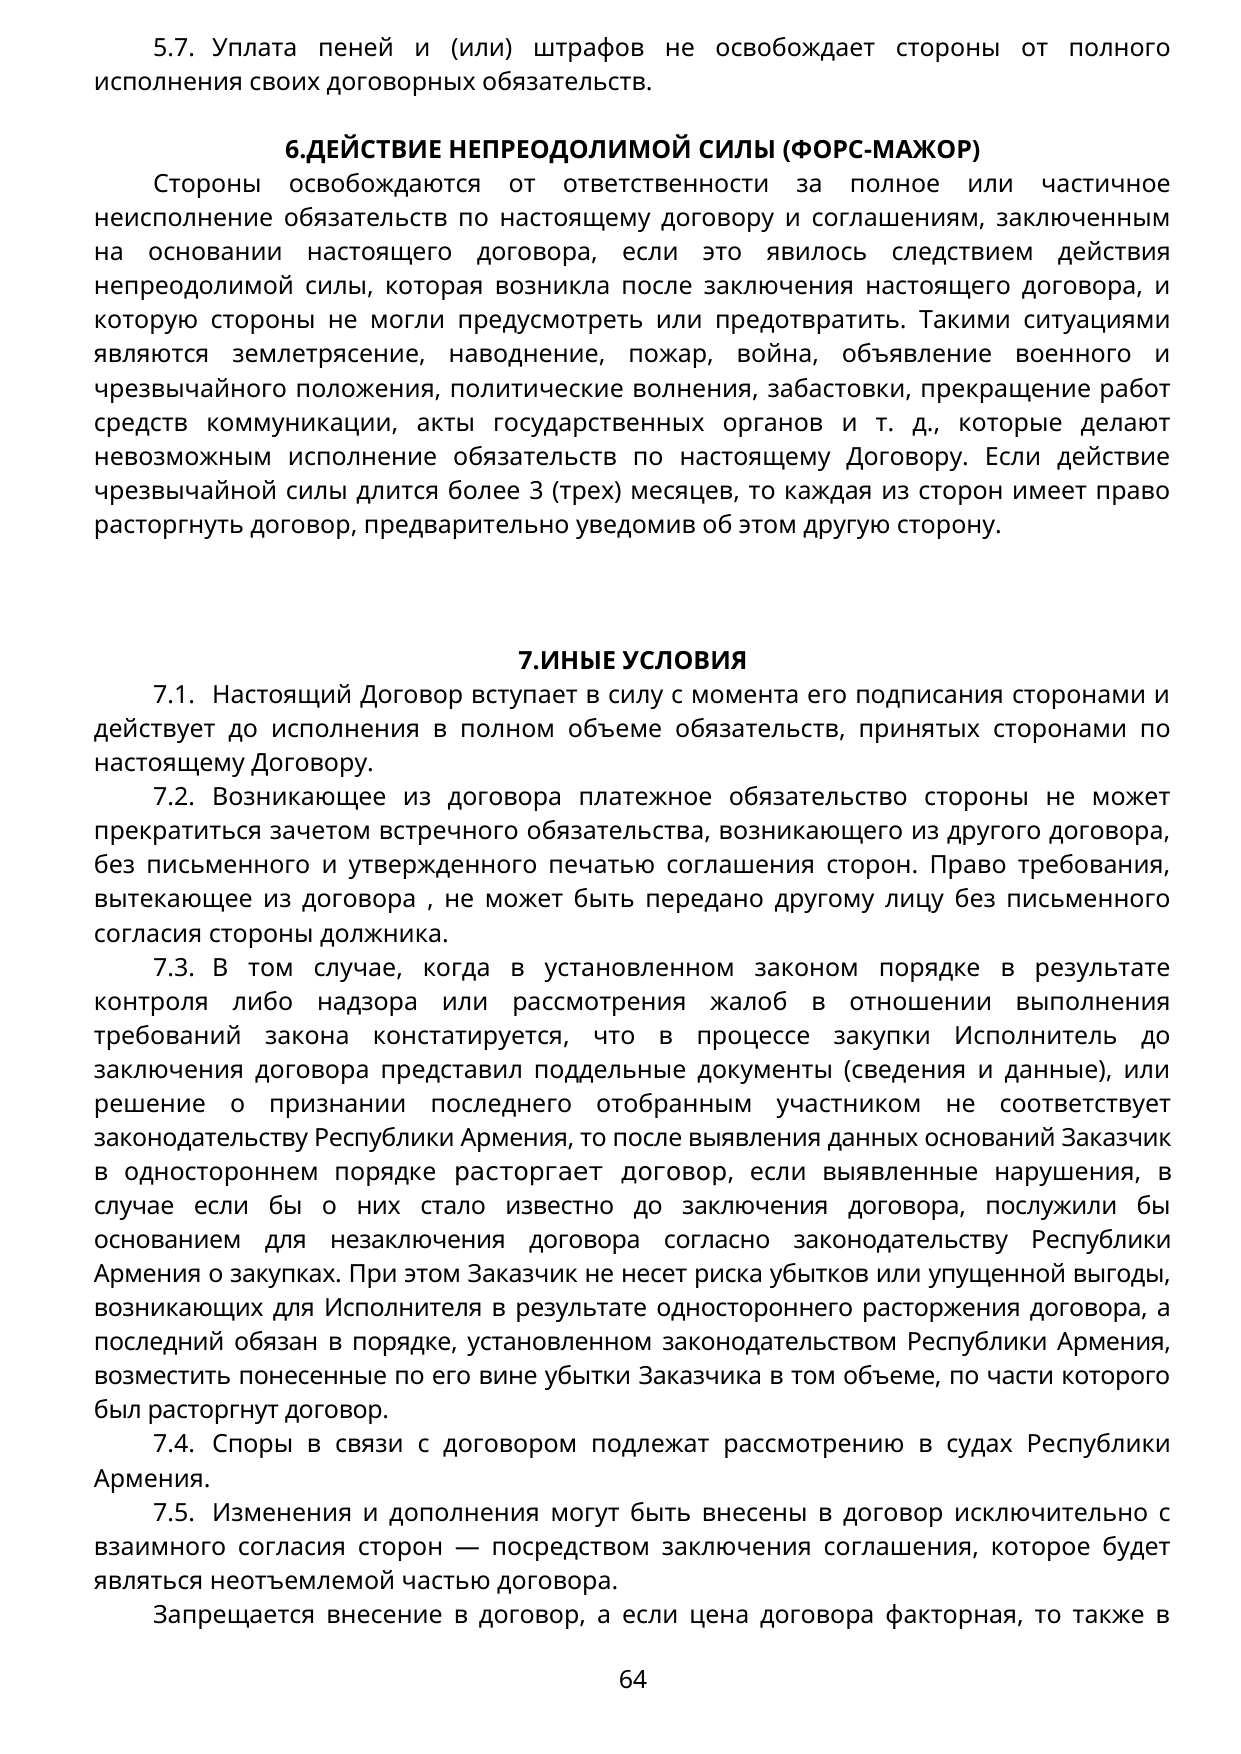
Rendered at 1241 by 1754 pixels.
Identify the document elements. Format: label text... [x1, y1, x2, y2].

text 7.2. Возникающее из договора платежное обязательство стороны не может прекратиться зачетом встречного обязательства, возникающего из другого договора, без письменного и утвержденного печатью соглашения сторон. Право требования, вытекающее из договора , не может быть передано другому лицу без письменного согласия стороны должника. [94, 779, 1172, 949]
text 6.ДЕЙСТВИЕ НЕПРЕОДОЛИМОЙ СИЛЫ (ФОРС-МАЖОР) [94, 132, 1172, 166]
text 7.3. В том случае, когда в установленном законом порядке в результате контроля либо надзора или рассмотрения жалоб в отношении выполнения требований закона констатируется, что в процессе закупки Исполнитель до заключения договора представил поддельные документы (сведения и данные), или решение о признании последнего отобранным участником не соответствует законодательству Республики Армения, то после выявления данных оснований Заказчик в одностороннем порядке расторгает договор, если выявленные нарушения, в случае если бы о них стало известно до заключения договора, послужили бы основанием для незаключения договора согласно законодательству Республики Армения о закупках. При этом Заказчик не несет риска убытков или упущенной выгоды, возникающих для Исполнителя в результате одностороннего расторжения договора, а последний обязан в порядке, установленном законодательством Республики Армения, возместить понесенные по его вине убытки Заказчика в том объеме, по части которого был расторгнут договор. [94, 949, 1172, 1426]
text Стороны освобождаются от ответственности за полное или частичное неисполнение обязательств по настоящему договору и соглашениям, заключенным на основании настоящего договора, если это явилось следствием действия непреодолимой силы, которая возникла после заключения настоящего договора, и которую стороны не могли предусмотреть или предотвратить. Такими ситуациями являются землетрясение, наводнение, пожар, война, объявление военного и чрезвычайного положения, политические волнения, забастовки, прекращение работ средств коммуникации, акты государственных органов и т. д., которые делают невозможным исполнение обязательств по настоящему Договору. Если действие чрезвычайной силы длится более 3 (трех) месяцев, то каждая из сторон имеет право расторгнуть договор, предварительно уведомив об этом другую сторону. [94, 166, 1172, 541]
text 7.4. Споры в связи с договором подлежат рассмотрению в судах Республики Армения. [94, 1426, 1172, 1494]
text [94, 1596, 1172, 1631]
text 7.5. Изменения и дополнения могут быть внесены в договор исключительно с взаимного согласия сторон — посредством заключения соглашения, которое будет являться неотъемлемой частью договора. [94, 1494, 1172, 1596]
text 5.7. Уплата пеней и (или) штрафов не освобождает стороны от полного исполнения своих договорных обязательств. [94, 29, 1172, 98]
text 7.ИНЫЕ УСЛОВИЯ [94, 643, 1172, 677]
text 7.1. Настоящий Договор вступает в силу с момента его подписания сторонами и действует до исполнения в полном объеме обязательств, принятых сторонами по настоящему Договору. [94, 677, 1172, 779]
